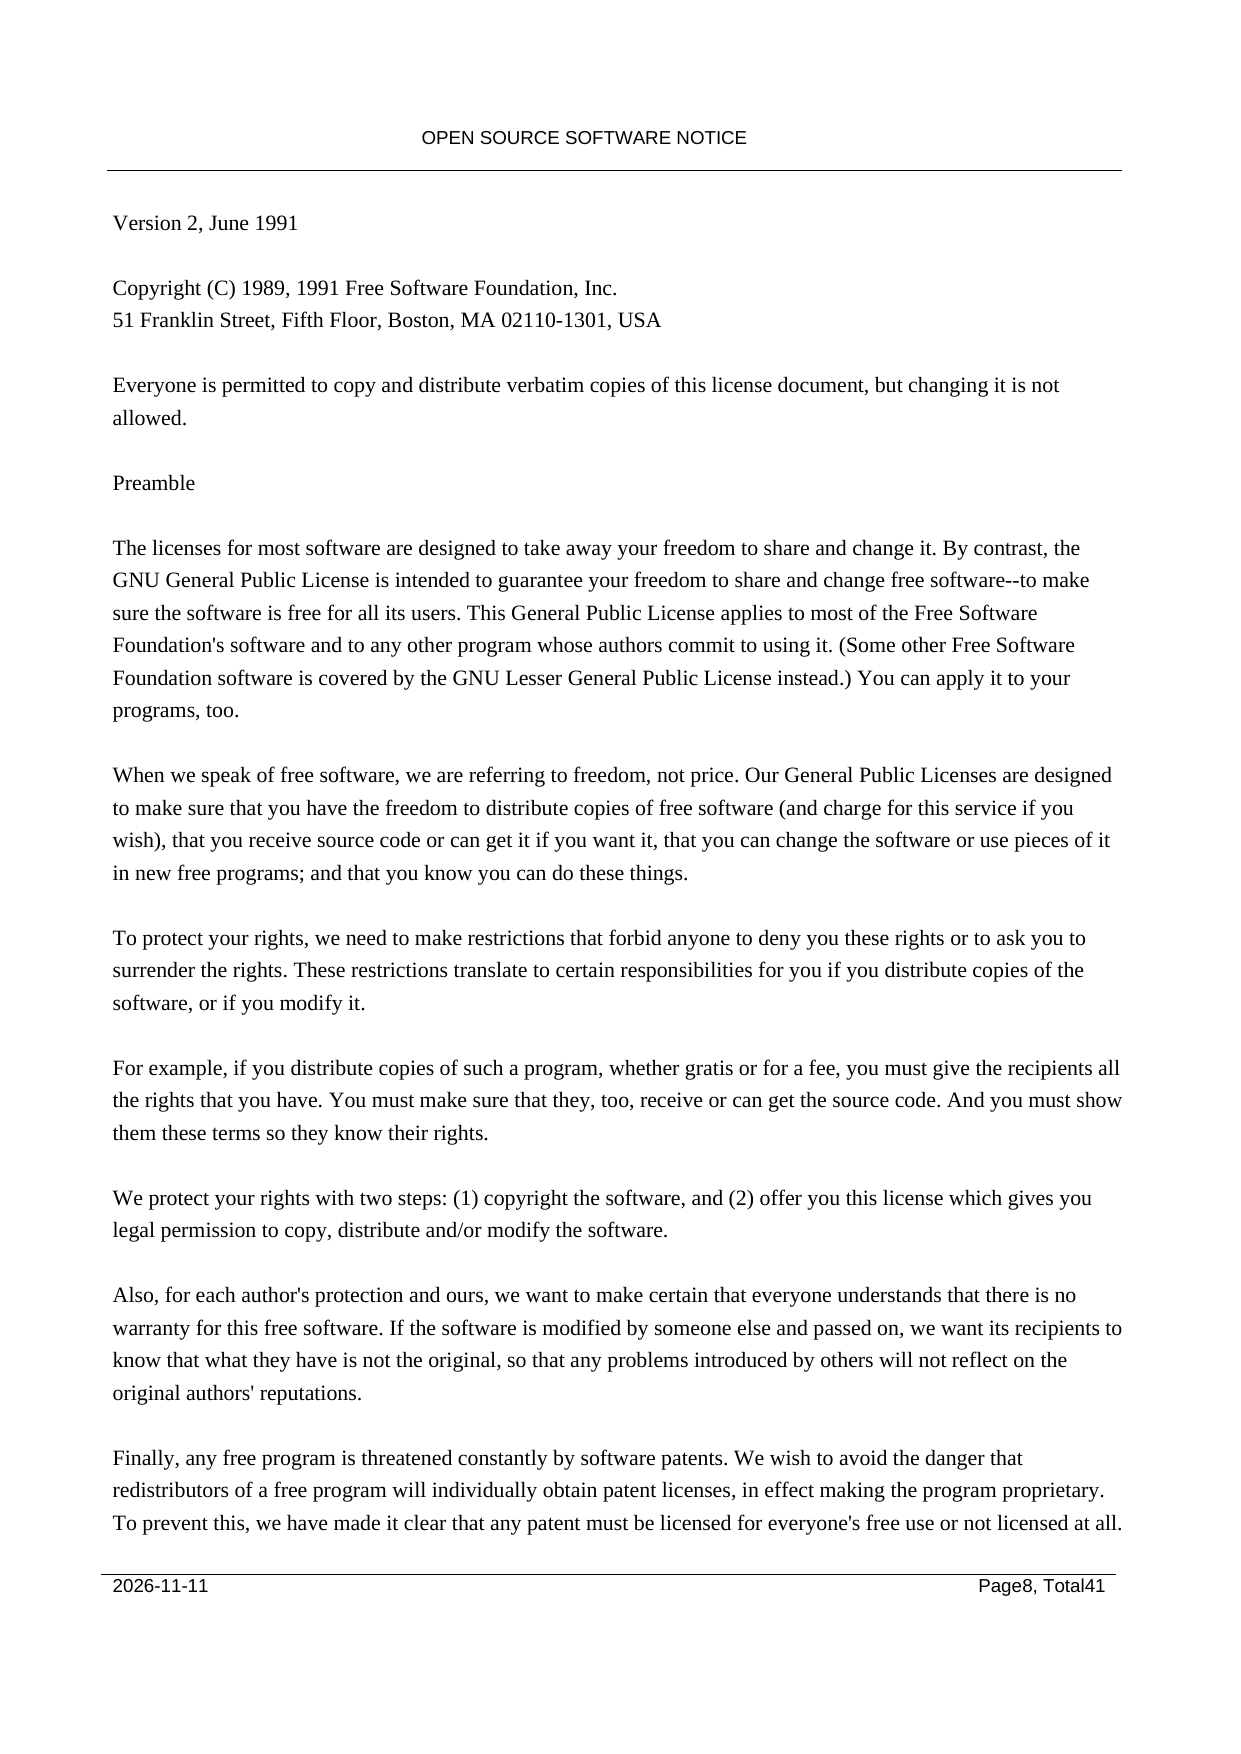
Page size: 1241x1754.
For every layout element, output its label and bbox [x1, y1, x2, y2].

text [112, 206, 1128, 1539]
